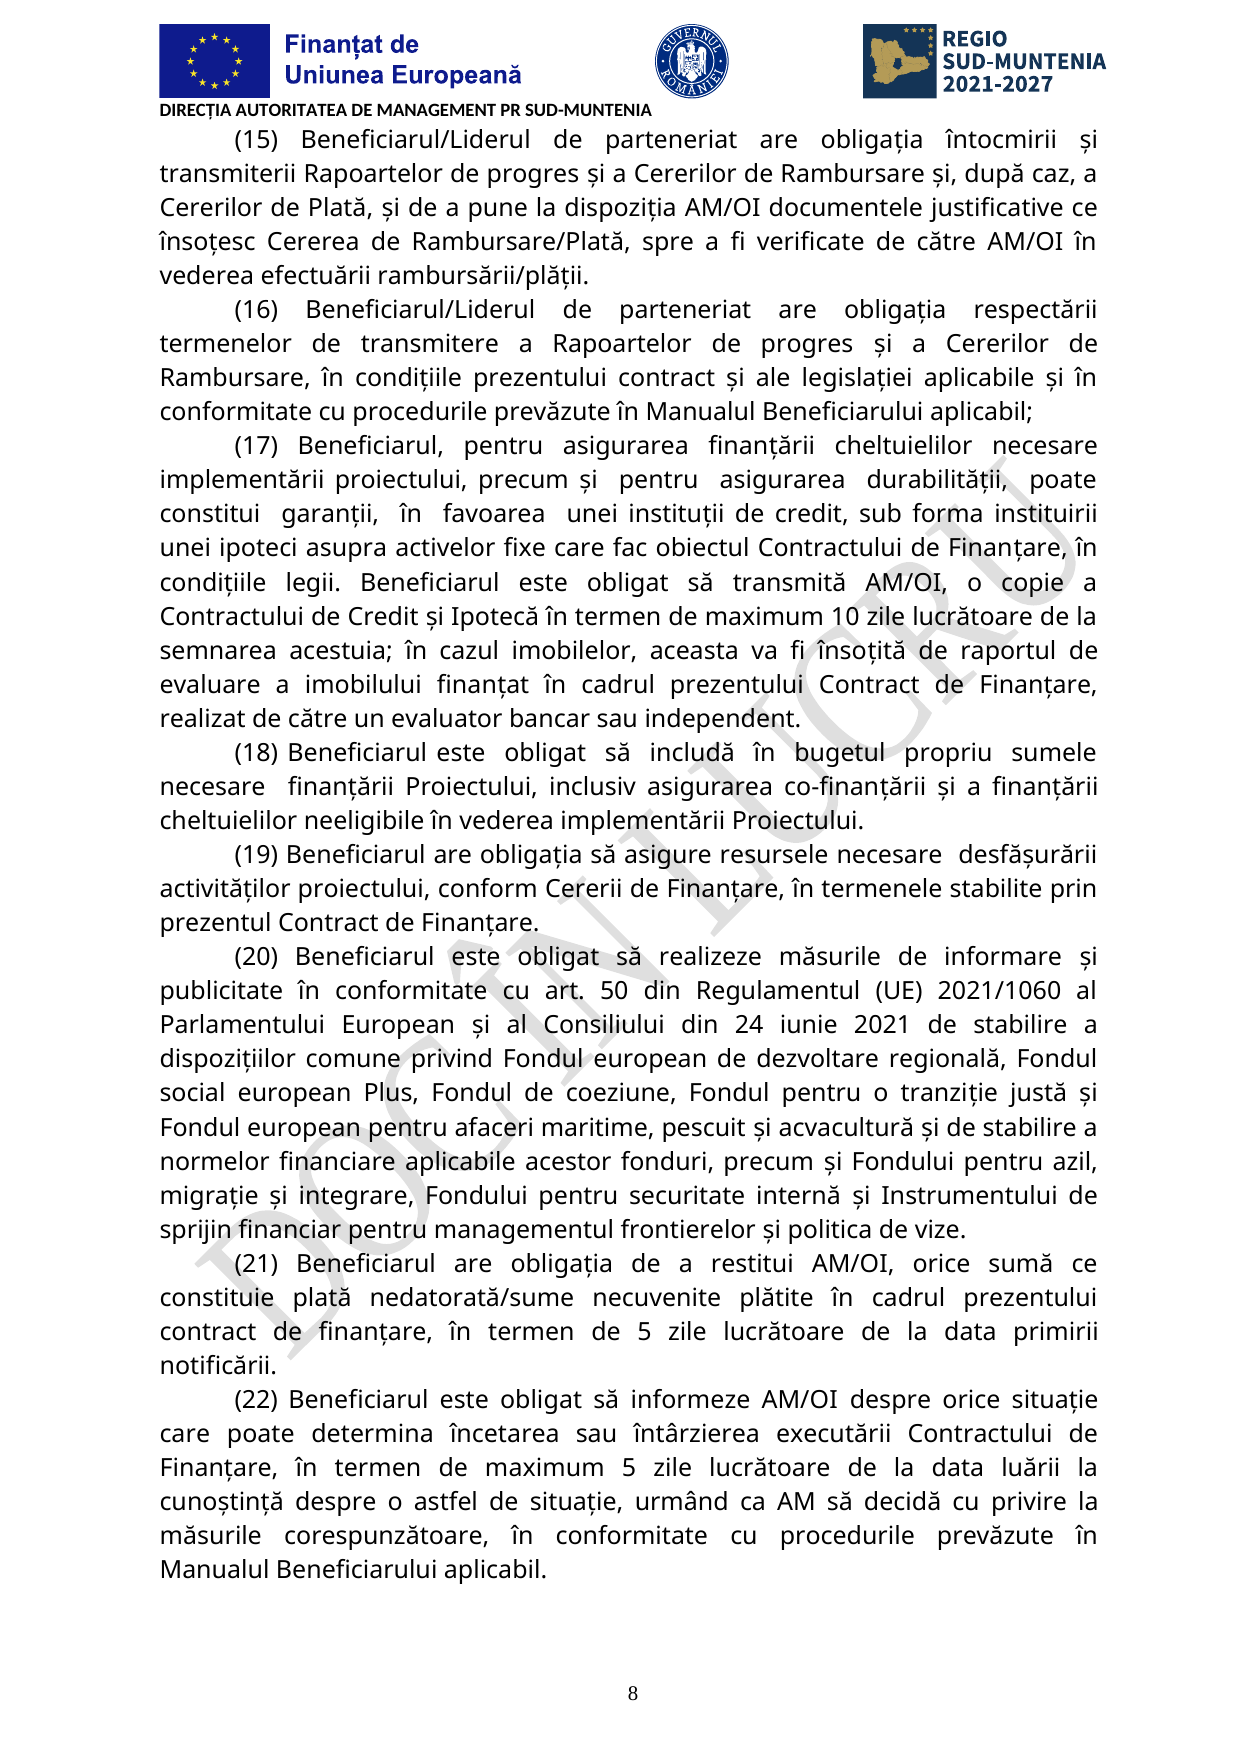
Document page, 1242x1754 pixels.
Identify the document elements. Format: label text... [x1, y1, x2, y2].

text (18) Beneficiarul este obligat să includă în bugetul propriu sumele necesare finanţării Proiectului, inclusiv asigurarea co-finanţării şi a finanţării cheltuielilor neeligibile în vederea implementării Proiectului. [159, 734, 1098, 837]
text (17) Beneficiarul, pentru asigurarea finanţării cheltuielilor necesare implementării proiectului, precum și pentru asigurarea durabilității, poate constitui garanţii, în favoarea unei instituţii de credit, sub forma instituirii unei ipoteci asupra activelor fixe care fac obiectul Contractului de Finanţare, în condiţiile legii. Beneficiarul este obligat să transmită AM/OI, o copie a Contractului de Credit şi Ipotecă în termen de maximum 10 zile lucrătoare de la semnarea acestuia; în cazul imobilelor, aceasta va fi însoţită de raportul de evaluare a imobilului finanţat în cadrul prezentului Contract de Finanțare, realizat de către un evaluator bancar sau independent. [159, 428, 1098, 734]
text (15) Beneficiarul/Liderul de parteneriat are obligaţia întocmirii și transmiterii Rapoartelor de progres şi a Cererilor de Rambursare și, după caz, a Cererilor de Plată, şi de a pune la dispoziţia AM/OI documentele justificative ce însoţesc Cererea de Rambursare/Plată, spre a fi verificate de către AM/OI în vederea efectuării rambursării/plății. [159, 121, 1098, 292]
text (20) Beneficiarul este obligat să realizeze măsurile de informare şi publicitate în conformitate cu art. 50 din Regulamentul (UE) 2021/1060 al Parlamentului European şi al Consiliului din 24 iunie 2021 de stabilire a dispoziţiilor comune privind Fondul european de dezvoltare regională, Fondul social european Plus, Fondul de coeziune, Fondul pentru o tranziţie justă şi Fondul european pentru afaceri maritime, pescuit şi acvacultură şi de stabilire a normelor financiare aplicabile acestor fonduri, precum şi Fondului pentru azil, migraţie şi integrare, Fondului pentru securitate internă şi Instrumentului de sprijin financiar pentru managementul frontierelor şi politica de vize. [159, 939, 1098, 1245]
text (22) Beneficiarul este obligat să informeze AM/OI despre orice situaţie care poate determina încetarea sau întârzierea executării Contractului de Finanțare, în termen de maximum 5 zile lucrătoare de la data luării la cunoştinţă despre o astfel de situaţie, urmând ca AM să decidă cu privire la măsurile corespunzătoare, în conformitate cu procedurile prevăzute în Manualul Beneficiarului aplicabil. [159, 1382, 1098, 1586]
text (21) Beneficiarul are obligaţia de a restitui AM/OI, orice sumă ce constituie plată nedatorată/sume necuvenite plătite în cadrul prezentului contract de finanţare, în termen de 5 zile lucrătoare de la data primirii notificării. [159, 1245, 1098, 1382]
text (16) Beneficiarul/Liderul de parteneriat are obligația respectării termenelor de transmitere a Rapoartelor de progres şi a Cererilor de Rambursare, în condițiile prezentului contract și ale legislației aplicabile și în conformitate cu procedurile prevăzute în Manualul Beneficiarului aplicabil; [159, 292, 1098, 428]
text (19) Beneficiarul are obligaţia să asigure resursele necesare desfășurării activităților proiectului, conform Cererii de Finanțare, în termenele stabilite prin prezentul Contract de Finanțare. [159, 837, 1098, 939]
